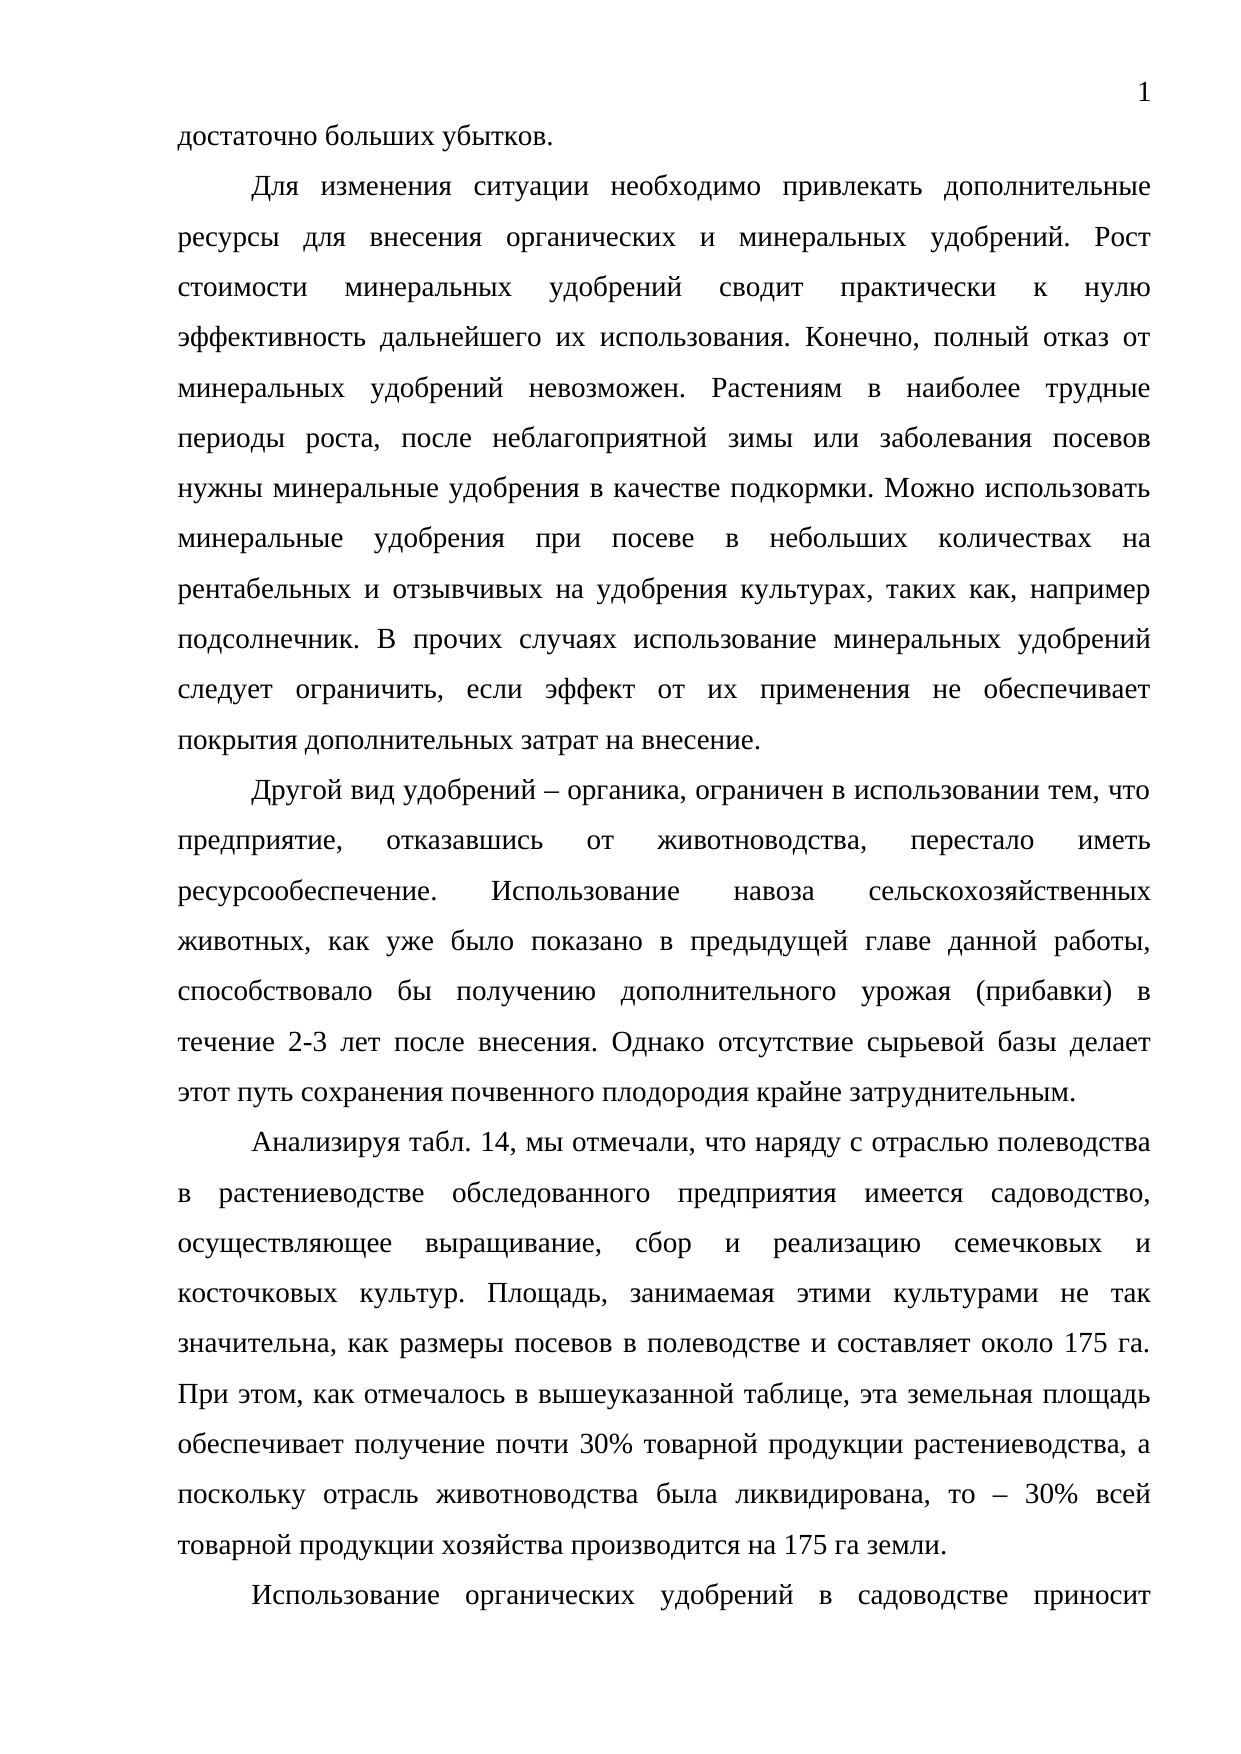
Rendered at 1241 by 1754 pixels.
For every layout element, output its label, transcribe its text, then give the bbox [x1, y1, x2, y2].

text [177, 118, 1152, 152]
text Другой вид удобрений – органика, ограничен в использовании тем, что предприятие, отказавшись от животноводства, перестало иметь ресурсообеспечение. Использование навоза сельскохозяйственных животных, как уже было показано в предыдущей главе данной работы, способствовало бы получению дополнительного урожая (прибавки) в течение 2-3 лет после внесения. Однако отсутствие сырьевой базы делает этот путь сохранения почвенного плодородия крайне затруднительным. [177, 772, 1152, 1108]
text Для изменения ситуации необходимо привлекать дополнительные ресурсы для внесения органических и минеральных удобрений. Рост стоимости минеральных удобрений сводит практически к нулю эффективность дальнейшего их использования. Конечно, полный отказ от минеральных удобрений невозможен. Растениям в наиболее трудные периоды роста, после неблагоприятной зимы или заболевания посевов нужны минеральные удобрения в качестве подкормки. Можно использовать минеральные удобрения при посеве в небольших количествах на рентабельных и отзывчивых на удобрения культурах, таких как, например подсолнечник. В прочих случаях использование минеральных удобрений следует ограничить, если эффект от их применения не обеспечивает покрытия дополнительных затрат на внесение. [177, 168, 1152, 755]
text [177, 1577, 1152, 1611]
text Анализируя табл. 14, мы отмечали, что наряду с отраслью полеводства в растениеводстве обследованного предприятия имеется садоводство, осуществляющее выращивание, сбор и реализацию семечковых и косточковых культур. Площадь, занимаемая этими культурами не так значительна, как размеры посевов в полеводстве и составляет около 175 га. При этом, как отмечалось в вышеуказанной таблице, эта земельная площадь обеспечивает получение почти 30% товарной продукции растениеводства, а поскольку отрасль животноводства была ликвидирована, то – 30% всей товарной продукции хозяйства производится на 175 га земли. [177, 1124, 1152, 1560]
